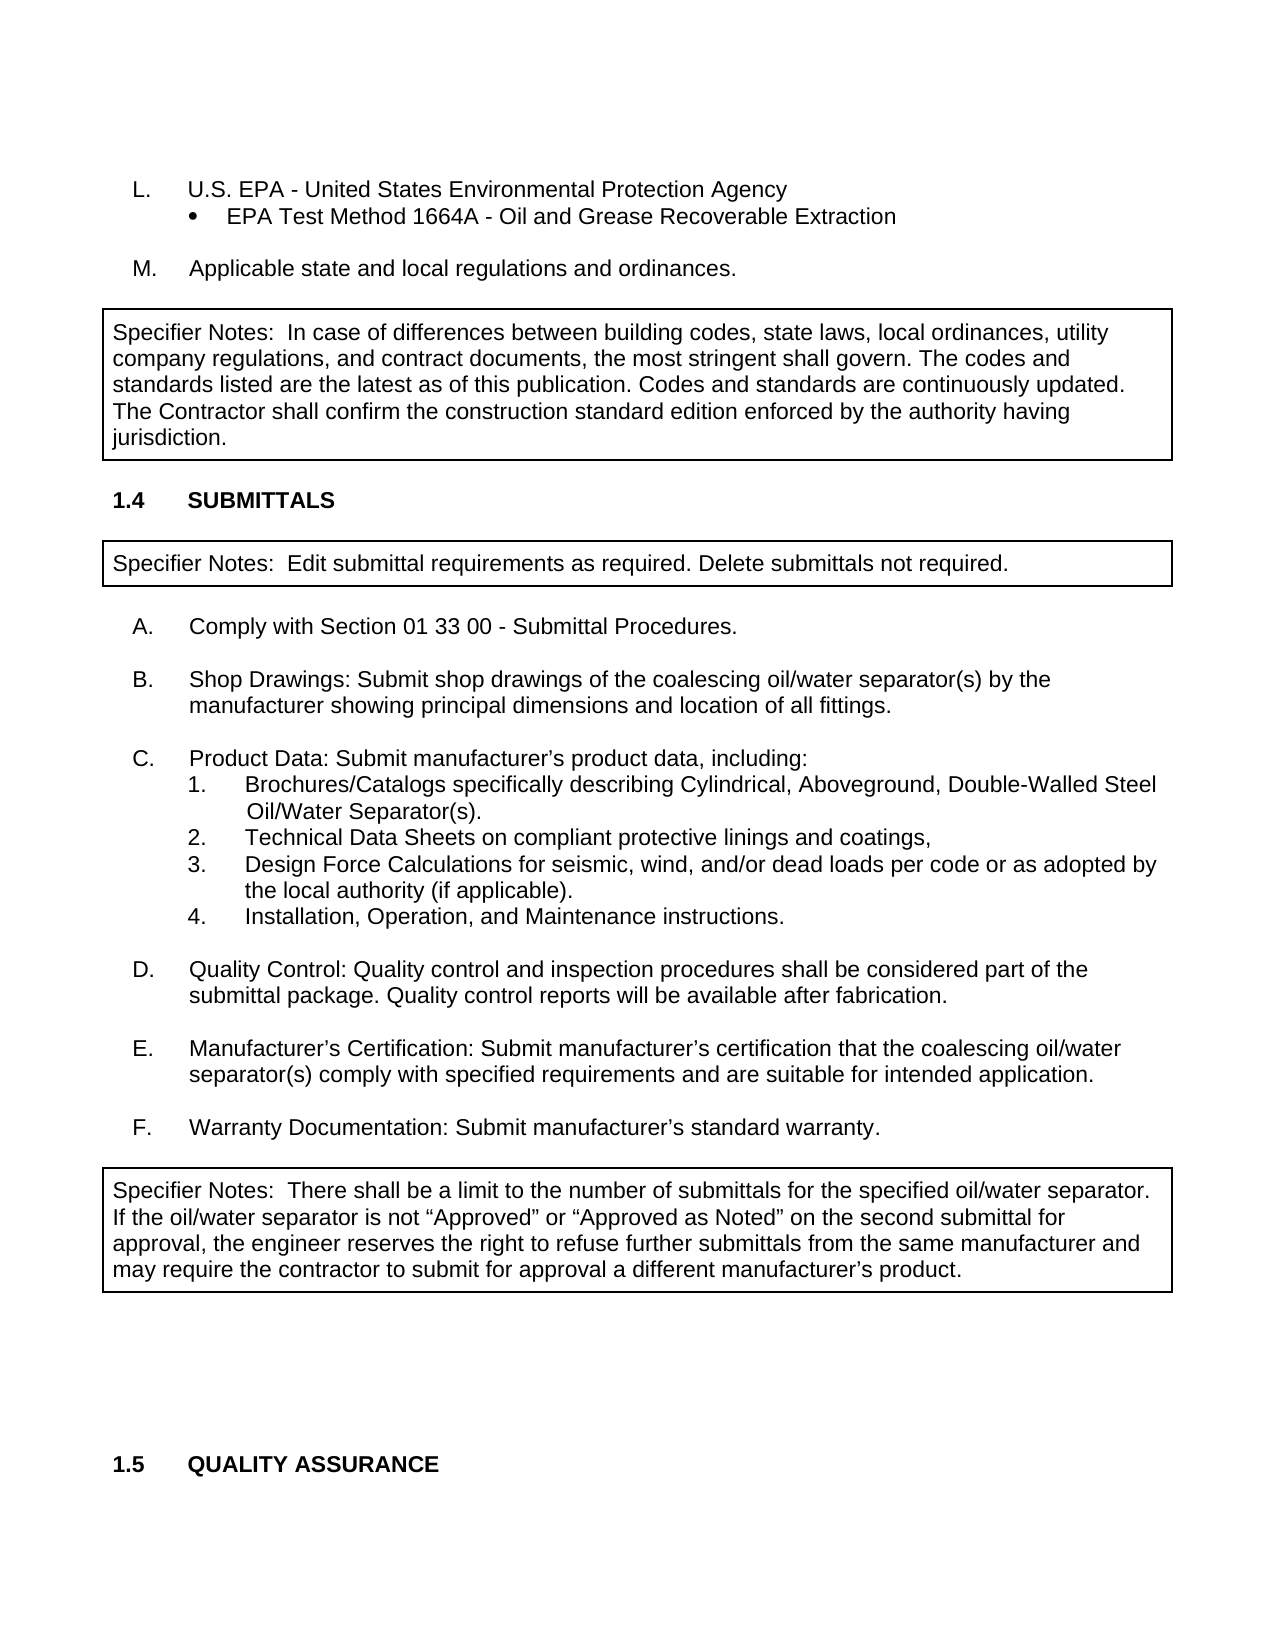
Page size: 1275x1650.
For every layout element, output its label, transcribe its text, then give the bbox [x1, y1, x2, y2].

subtitle M. Applicable state and local regulations and ordinances. [132, 255, 1162, 282]
subtitle the local authority (if applicable). [132, 877, 1162, 903]
subtitle A. Comply with Section 01 33 00 - Submittal Procedures. [132, 613, 1162, 640]
subtitle B. Shop Drawings: Submit shop drawings of the coalescing oil/water separator(s) by the manufacturer showing principal dimensions and location of all fittings. [132, 666, 1162, 719]
text Specifier Notes: Edit submittal requirements as required. Delete submittals not required. [104, 542, 1171, 585]
subtitle 1. Brochures/Catalogs specifically describing Cylindrical, Aboveground, Double-Walled Steel [132, 771, 1162, 798]
subtitle F. Warranty Documentation: Submit manufacturer’s standard warranty. [132, 1114, 1162, 1140]
subtitle 4. Installation, Operation, and Maintenance instructions. [132, 903, 1162, 929]
subtitle D. Quality Control: Quality control and inspection procedures shall be considered part of the submittal package. Quality control reports will be available after fabrication. [132, 956, 1162, 1009]
subtitle 1.5 QUALITY ASSURANCE [112, 1451, 1162, 1477]
subtitle Oil/Water Separator(s). [132, 798, 1162, 824]
text Specifier Notes: There shall be a limit to the number of submittals for the specified oil/water separator. If the oil/water separator is not “Approved” or “Approved as Noted” on the second submittal for approval, the engineer reserves the right to refuse further submittals from the same manufacturer and may require the contractor to submit for approval a different manufacturer’s product. [104, 1169, 1171, 1291]
subtitle EPA Test Method 1664A - Oil and Grease Recoverable Extraction [189, 203, 1162, 229]
subtitle 1.4 SUBMITTALS [112, 487, 1162, 513]
subtitle C. Product Data: Submit manufacturer’s product data, including: [132, 745, 1162, 771]
text Specifier Notes: In case of differences between building codes, state laws, local ordinances, utility company regulations, and contract documents, the most stringent shall govern. The codes and standards listed are the latest as of this publication. Codes and standards are continuously updated. The Contractor shall confirm the construction standard edition enforced by the authority having jurisdiction. [104, 310, 1171, 459]
subtitle E. Manufacturer’s Certification: Submit manufacturer’s certification that the coalescing oil/water separator(s) comply with specified requirements and are suitable for intended application. [132, 1035, 1162, 1088]
subtitle 3. Design Force Calculations for seismic, wind, and/or dead loads per code or as adopted by [132, 851, 1162, 877]
subtitle 2. Technical Data Sheets on compliant protective linings and coatings, [132, 824, 1162, 851]
subtitle L. U.S. EPA - United States Environmental Protection Agency [132, 176, 1162, 203]
